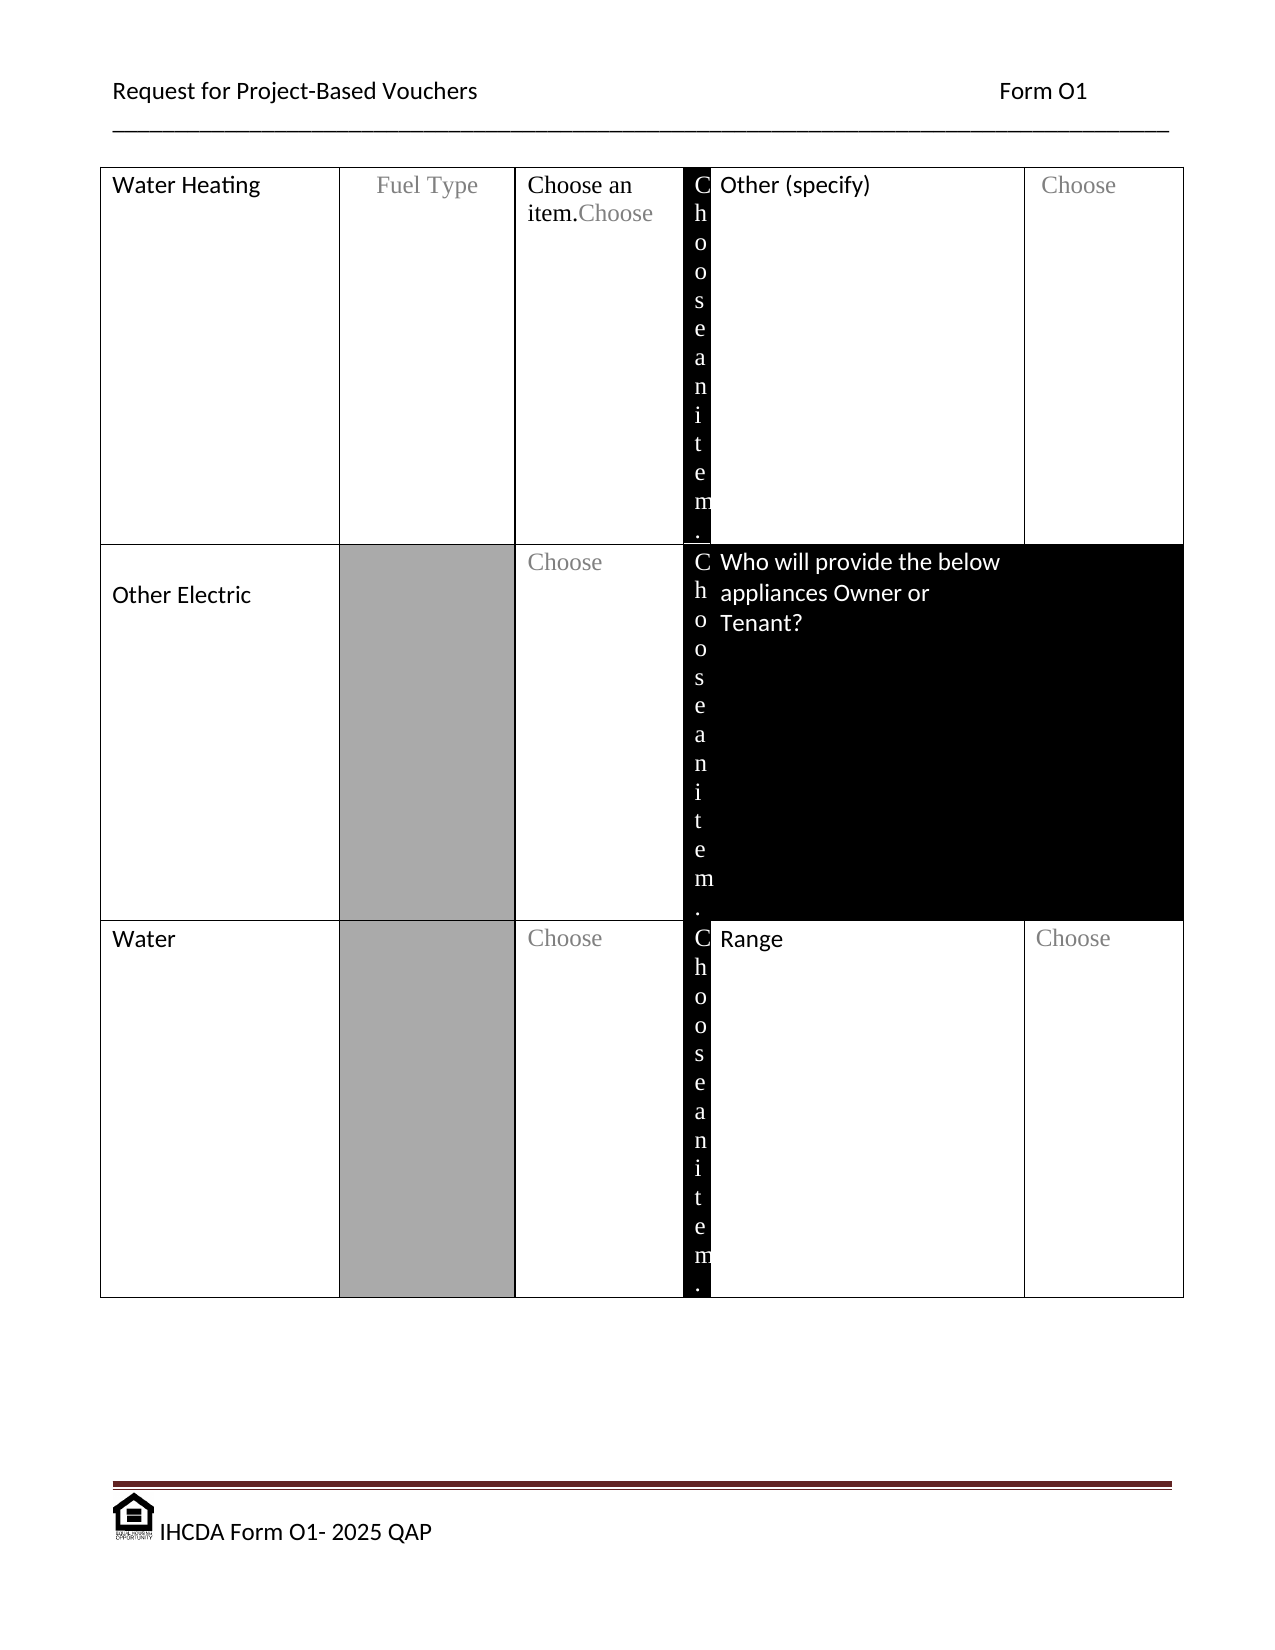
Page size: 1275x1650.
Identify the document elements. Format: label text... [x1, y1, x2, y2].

table_cell [1025, 921, 1183, 1297]
table_cell [684, 921, 710, 1297]
table_cell Other (specify) [711, 168, 1024, 543]
table_cell [684, 545, 710, 920]
table_cell [1025, 168, 1183, 543]
table_cell Other Electric [101, 545, 339, 920]
table_cell [340, 545, 514, 920]
table_cell [1025, 545, 1183, 920]
table_cell Water Heating [101, 168, 339, 543]
table_cell [684, 168, 710, 543]
table_cell [340, 921, 514, 1297]
picture [112, 1492, 154, 1540]
table_cell Who will provide the below appliances Owner or Tenant? [711, 545, 1024, 920]
table_cell Range [711, 921, 1024, 1297]
table_cell Water [101, 921, 339, 1297]
